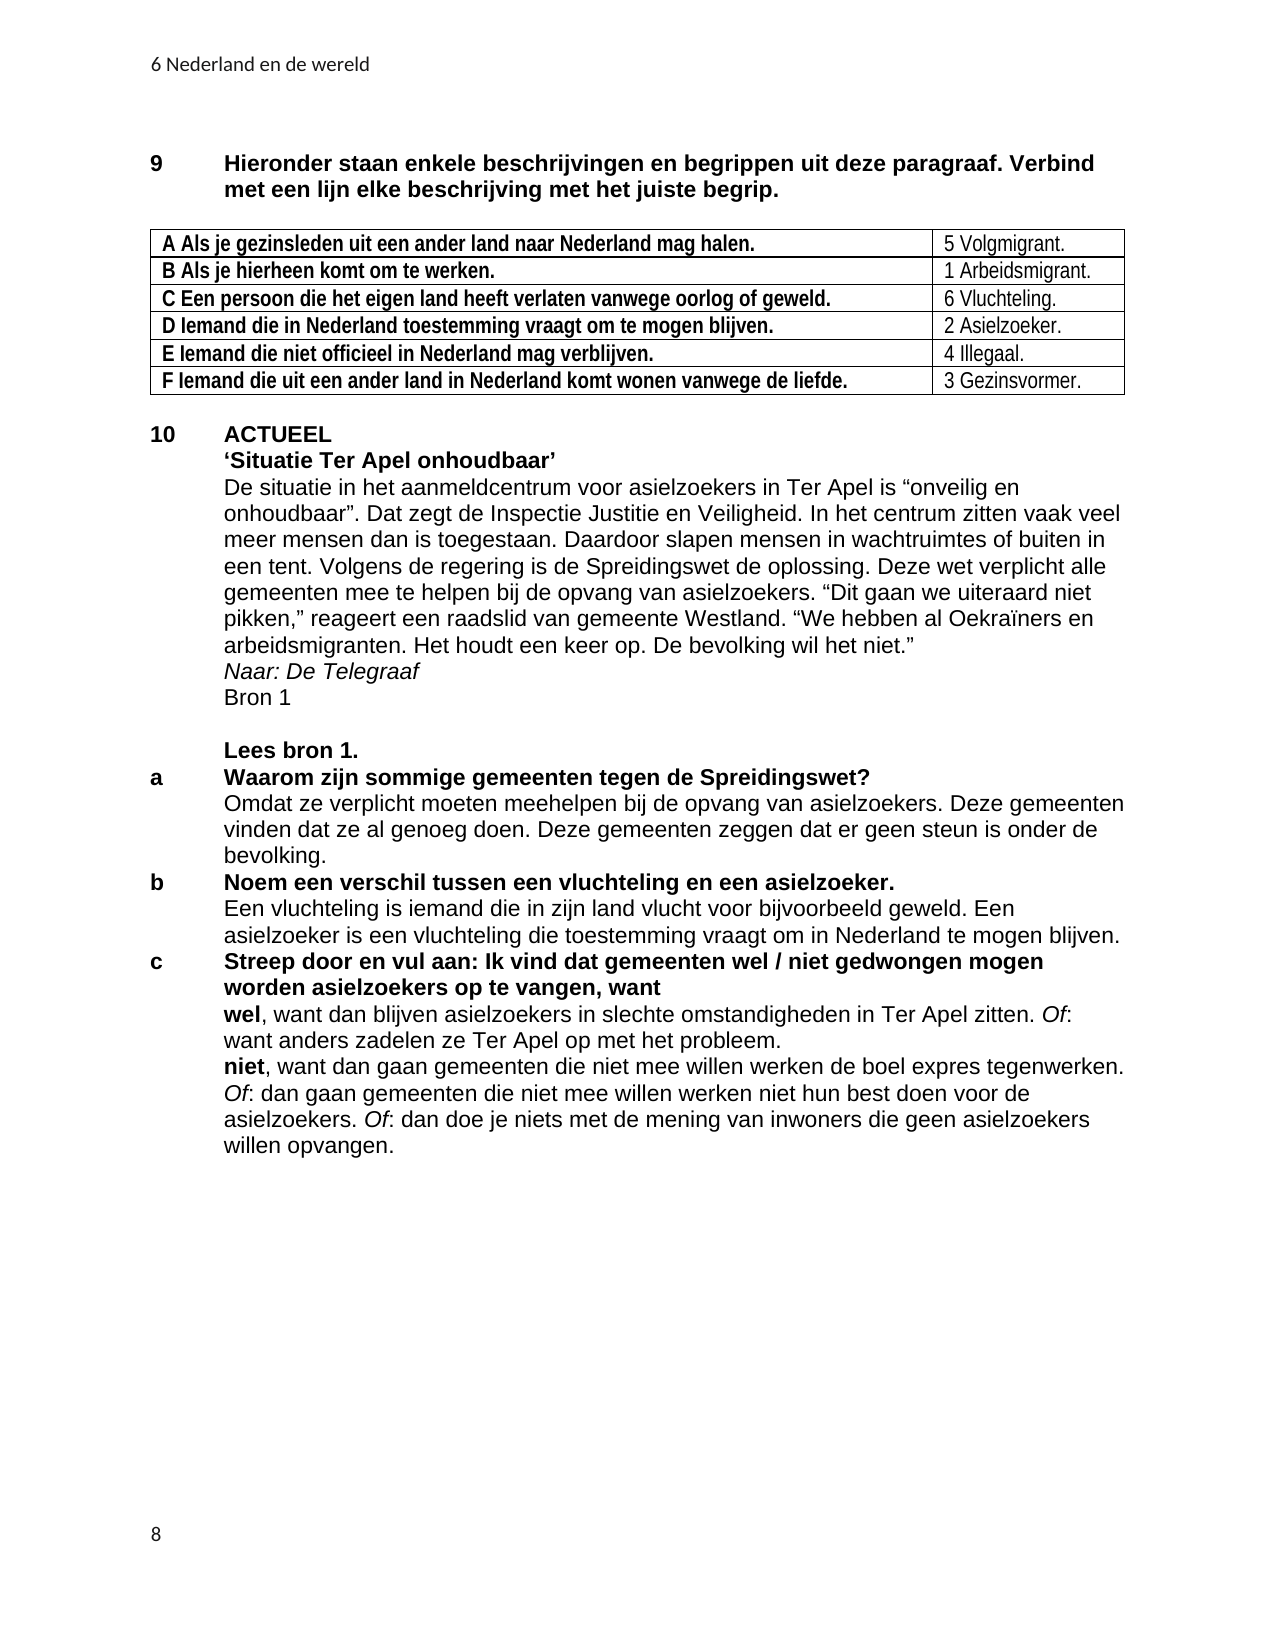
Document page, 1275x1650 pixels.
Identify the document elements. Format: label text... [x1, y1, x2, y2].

table_cell 6 Vluchteling. [933, 285, 1124, 311]
table_header A Als je gezinsleden uit een ander land naar Nederland mag halen. [151, 230, 932, 256]
text wel, want dan blijven asielzoekers in slechte omstandigheden in Ter Apel zitten. Of: want anders zadelen ze Ter Apel op met het probleem. [224, 1001, 1125, 1053]
text b Noem een verschil tussen een vluchteling en een asielzoeker. [150, 869, 1125, 895]
text Een vluchteling is iemand die in zijn land vlucht voor bijvoorbeeld geweld. Een asielzoeker is een vluchteling die toestemming vraagt om in Nederland te mogen blijven. [224, 895, 1125, 948]
text 9 Hieronder staan enkele beschrijvingen en begrippen uit deze paragraaf. Verbind met een lijn elke beschrijving met het juiste begrip. [150, 150, 1125, 203]
table_cell 4 Illegaal. [933, 340, 1124, 366]
text c Streep door en vul aan: Ik vind dat gemeenten wel / niet gedwongen mogen worden asielzoekers op te vangen, want [150, 948, 1125, 1001]
text Bron 1 [224, 684, 1125, 711]
table_cell 1 Arbeidsmigrant. [933, 258, 1124, 284]
text niet, want dan gaan gemeenten die niet mee willen werken de boel expres tegenwerken. Of: dan gaan gemeenten die niet mee willen werken niet hun best doen voor de asielzoekers. Of: dan doe je niets met de mening van inwoners die geen asielzoekers willen opvangen. [224, 1053, 1125, 1159]
text Naar: De Telegraaf [224, 658, 1125, 684]
table_header 5 Volgmigrant. [933, 230, 1124, 256]
text Lees bron 1. [224, 737, 1125, 763]
table_cell C Een persoon die het eigen land heeft verlaten vanwege oorlog of geweld. [151, 285, 932, 311]
table_cell F Iemand die uit een ander land in Nederland komt wonen vanwege de liefde. [151, 367, 932, 393]
text ‘Situatie Ter Apel onhoudbaar’ [224, 447, 1125, 473]
table_cell 2 Asielzoeker. [933, 312, 1124, 339]
table_cell D Iemand die in Nederland toestemming vraagt om te mogen blijven. [151, 312, 932, 339]
table_cell 3 Gezinsvormer. [933, 367, 1124, 393]
text Omdat ze verplicht moeten meehelpen bij de opvang van asielzoekers. Deze gemeenten vinden dat ze al genoeg doen. Deze gemeenten zeggen dat er geen steun is onder de bevolking. [224, 790, 1125, 869]
text a Waarom zijn sommige gemeenten tegen de Spreidingswet? [150, 763, 1125, 790]
text De situatie in het aanmeldcentrum voor asielzoekers in Ter Apel is “onveilig en onhoudbaar”. Dat zegt de Inspectie Justitie en Veiligheid. In het centrum zitten vaak veel meer mensen dan is toegestaan. Daardoor slapen mensen in wachtruimtes of buiten in een tent. Volgens de regering is de Spreidingswet de oplossing. Deze wet verplicht alle gemeenten mee te helpen bij de opvang van asielzoekers. “Dit gaan we uiteraard niet pikken,” reageert een raadslid van gemeente Westland. “We hebben al Oekraïners en arbeidsmigranten. Het houdt een keer op. De bevolking wil het niet.” [224, 473, 1125, 658]
text 10 ACTUEEL [150, 421, 1125, 447]
table_cell B Als je hierheen komt om te werken. [151, 258, 932, 284]
table_cell E Iemand die niet officieel in Nederland mag verblijven. [151, 340, 932, 366]
